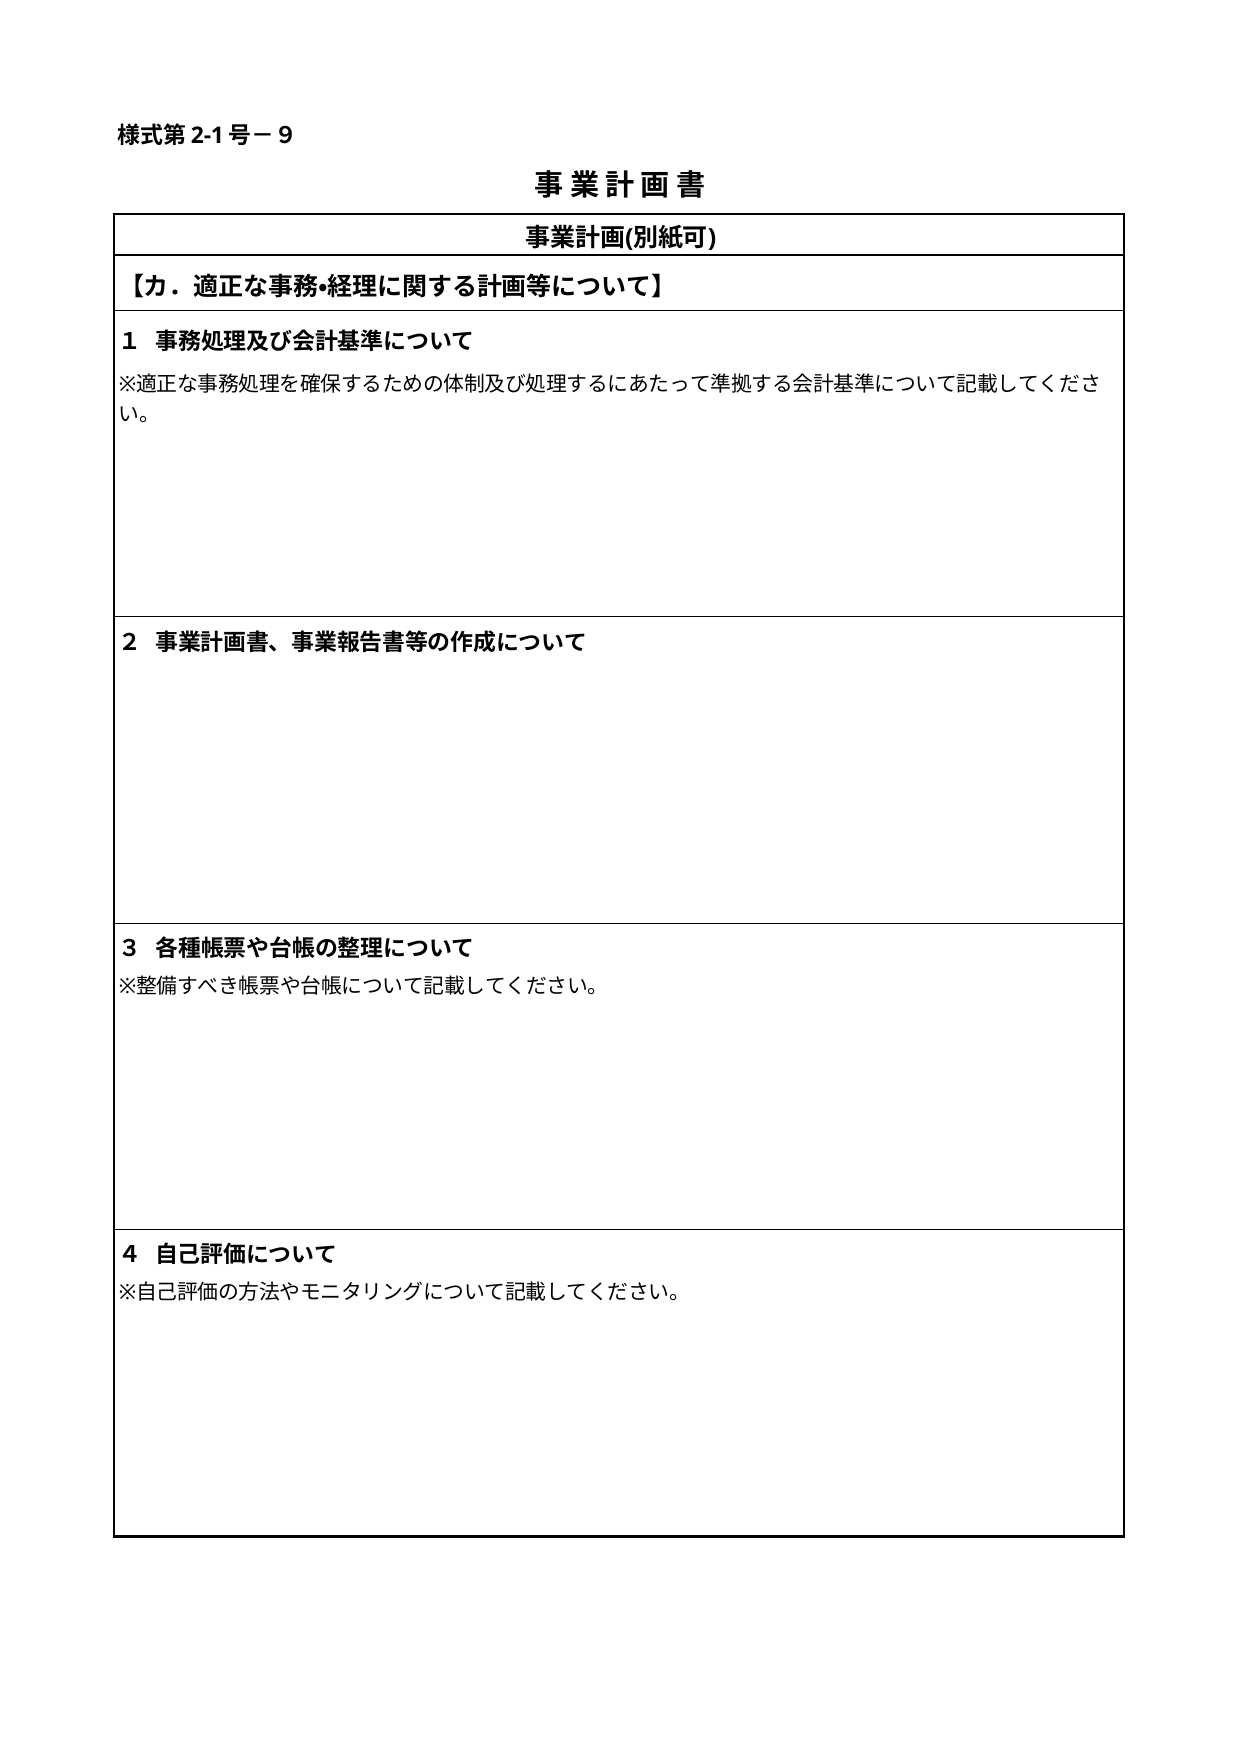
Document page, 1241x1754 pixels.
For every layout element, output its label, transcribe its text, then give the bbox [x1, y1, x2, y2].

table_cell １ 事務処理及び会計基準について ※適正な事務処理を確保するための体制及び処理するにあたって準拠する会計基準について記載してください。 [115, 311, 1123, 616]
table_cell ４ 自己評価について ※自己評価の方法やモニタリングについて記載してください。 [115, 1230, 1123, 1535]
table_header 事業計画(別紙可) [115, 215, 1123, 254]
table_cell ２ 事業計画書、事業報告書等の作成について [115, 617, 1123, 922]
table_cell ３ 各種帳票や台帳の整理について ※整備すべき帳票や台帳について記載してください。 [115, 924, 1123, 1229]
table_cell 【カ．適正な事務•経理に関する計画等について】 [115, 256, 1123, 309]
subtitle 事 業 計 画 書 [103, 161, 1137, 204]
text 様式第2-1号－９ [118, 117, 1137, 150]
